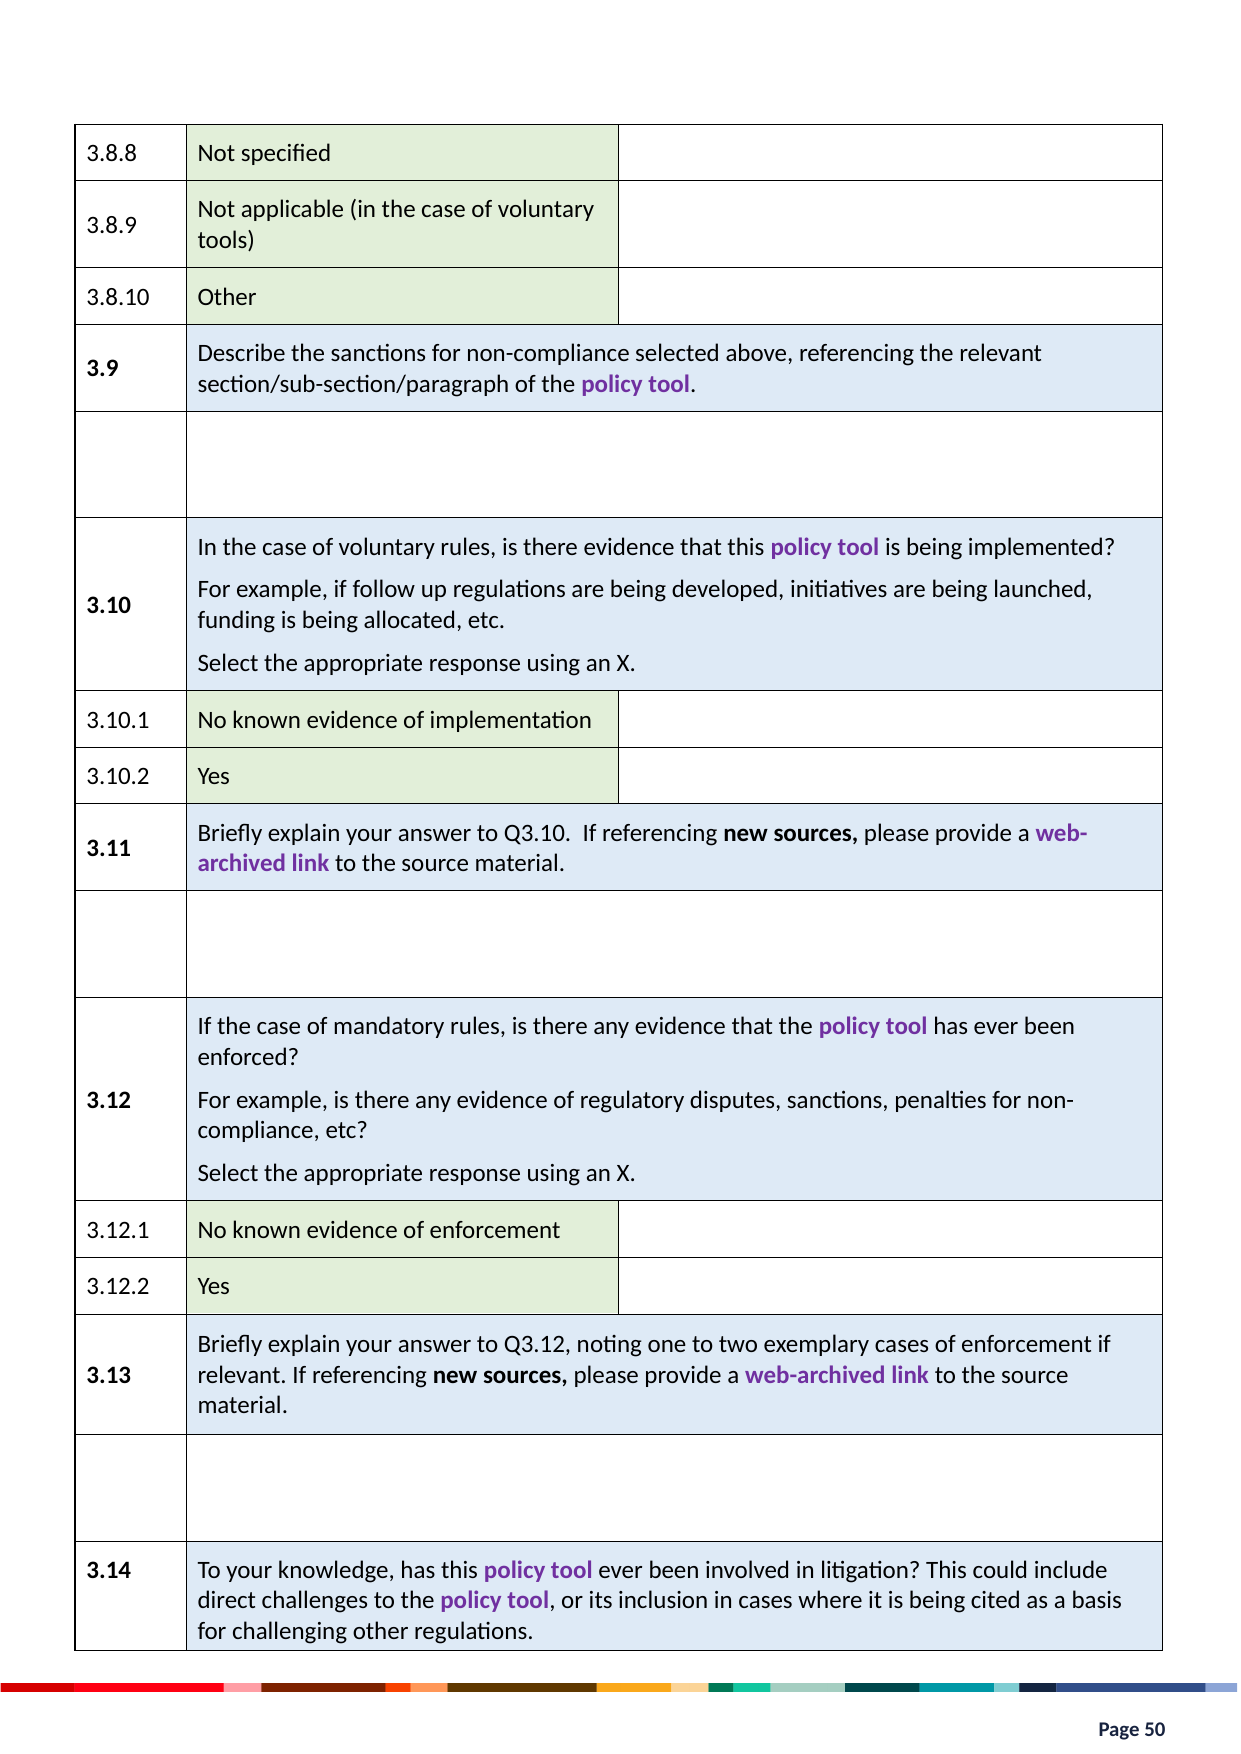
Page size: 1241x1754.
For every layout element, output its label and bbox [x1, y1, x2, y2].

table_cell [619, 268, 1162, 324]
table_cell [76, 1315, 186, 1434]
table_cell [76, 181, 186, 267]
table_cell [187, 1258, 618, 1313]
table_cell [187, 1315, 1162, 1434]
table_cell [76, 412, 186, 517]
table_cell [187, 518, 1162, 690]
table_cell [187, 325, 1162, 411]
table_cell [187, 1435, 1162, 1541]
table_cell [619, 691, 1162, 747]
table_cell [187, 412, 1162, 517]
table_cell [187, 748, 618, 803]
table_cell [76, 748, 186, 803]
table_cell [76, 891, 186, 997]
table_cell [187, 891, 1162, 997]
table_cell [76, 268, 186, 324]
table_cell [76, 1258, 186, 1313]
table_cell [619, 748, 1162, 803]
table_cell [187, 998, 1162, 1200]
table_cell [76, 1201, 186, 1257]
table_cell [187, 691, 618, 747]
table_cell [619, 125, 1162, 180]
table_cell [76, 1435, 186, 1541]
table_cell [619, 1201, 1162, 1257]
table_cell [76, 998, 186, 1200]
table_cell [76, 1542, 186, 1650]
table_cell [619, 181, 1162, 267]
picture [0, 1683, 1236, 1692]
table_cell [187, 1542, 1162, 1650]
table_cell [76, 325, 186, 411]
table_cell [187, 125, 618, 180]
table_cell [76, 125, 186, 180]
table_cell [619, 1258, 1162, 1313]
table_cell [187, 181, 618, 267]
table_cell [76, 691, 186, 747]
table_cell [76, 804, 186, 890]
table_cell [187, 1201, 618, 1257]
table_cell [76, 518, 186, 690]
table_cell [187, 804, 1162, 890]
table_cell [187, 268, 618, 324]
